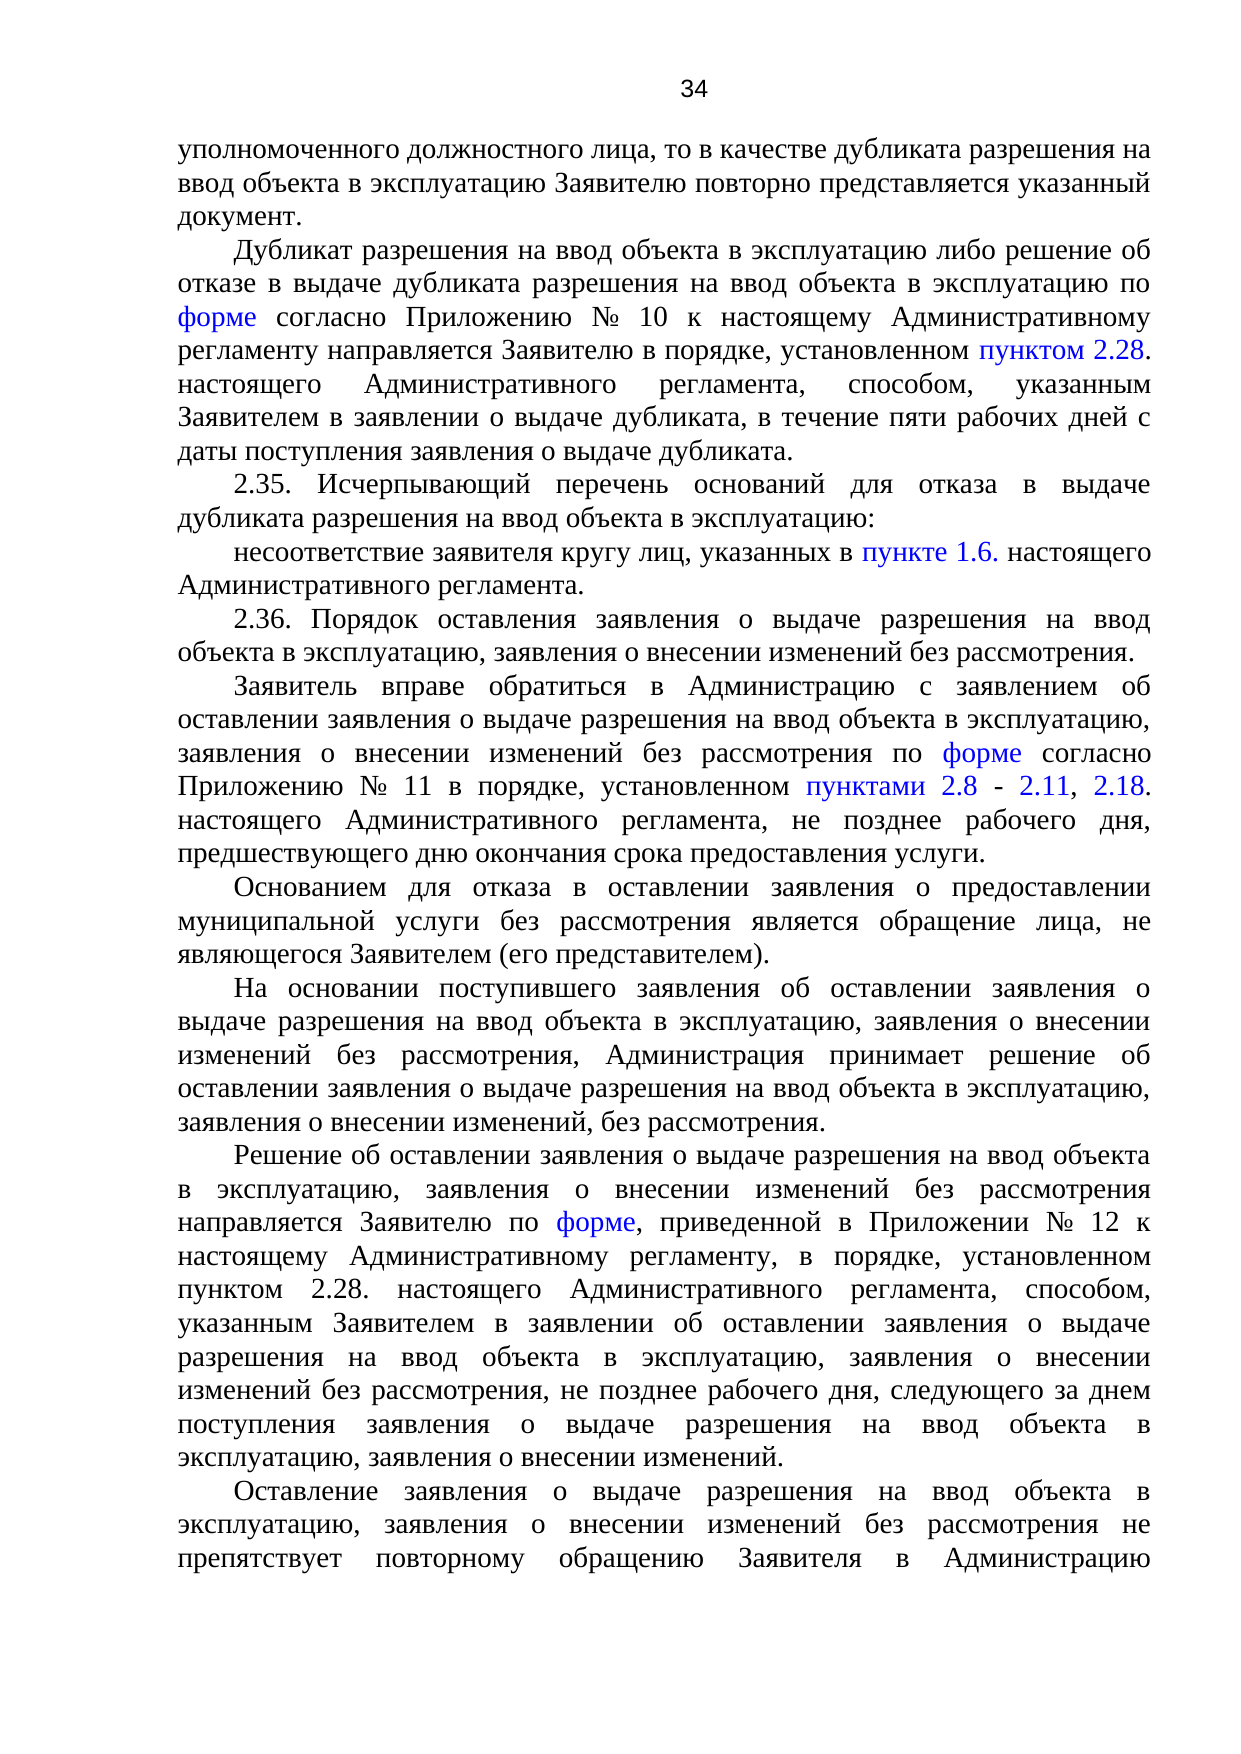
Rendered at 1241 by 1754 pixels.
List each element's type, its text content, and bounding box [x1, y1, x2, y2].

text Решение об оставлении заявления о выдаче разрешения на ввод объекта в эксплуатацию, заявления о внесении изменений без рассмотрения направляется Заявителю по форме, приведенной в Приложении № 12 к настоящему Административному регламенту, в порядке, установленном пунктом 2.28. настоящего Административного регламента, способом, указанным Заявителем в заявлении об оставлении заявления о выдаче разрешения на ввод объекта в эксплуатацию, заявления о внесении изменений без рассмотрения, не позднее рабочего дня, следующего за днем поступления заявления о выдаче разрешения на ввод объекта в эксплуатацию, заявления о внесении изменений. [177, 1137, 1152, 1473]
text Дубликат разрешения на ввод объекта в эксплуатацию либо решение об отказе в выдаче дубликата разрешения на ввод объекта в эксплуатацию по форме согласно Приложению № 10 к настоящему Административному регламенту направляется Заявителю в порядке, установленном пунктом 2.28. настоящего Административного регламента, способом, указанным Заявителем в заявлении о выдаче дубликата, в течение пяти рабочих дней с даты поступления заявления о выдаче дубликата. [177, 232, 1152, 467]
text 2.36. Порядок оставления заявления о выдаче разрешения на ввод объекта в эксплуатацию, заявления о внесении изменений без рассмотрения. [177, 601, 1152, 668]
text 2.35. Исчерпывающий перечень оснований для отказа в выдаче дубликата разрешения на ввод объекта в эксплуатацию: [177, 467, 1152, 534]
text Заявитель вправе обратиться в Администрацию с заявлением об оставлении заявления о выдаче разрешения на ввод объекта в эксплуатацию, заявления о внесении изменений без рассмотрения по форме согласно Приложению № 11 в порядке, установленном пунктами 2.8 - 2.11, 2.18. настоящего Административного регламента, не позднее рабочего дня, предшествующего дню окончания срока предоставления услуги. [177, 668, 1152, 869]
text Основанием для отказа в оставлении заявления о предоставлении муниципальной услуги без рассмотрения является обращение лица, не являющегося Заявителем (его представителем). [177, 869, 1152, 970]
text несоответствие заявителя кругу лиц, указанных в пункте 1.6. настоящего Административного регламента. [177, 534, 1152, 601]
text На основании поступившего заявления об оставлении заявления о выдаче разрешения на ввод объекта в эксплуатацию, заявления о внесении изменений без рассмотрения, Администрация принимает решение об оставлении заявления о выдаче разрешения на ввод объекта в эксплуатацию, заявления о внесении изменений, без рассмотрения. [177, 970, 1152, 1137]
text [177, 131, 1152, 232]
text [177, 1473, 1152, 1573]
